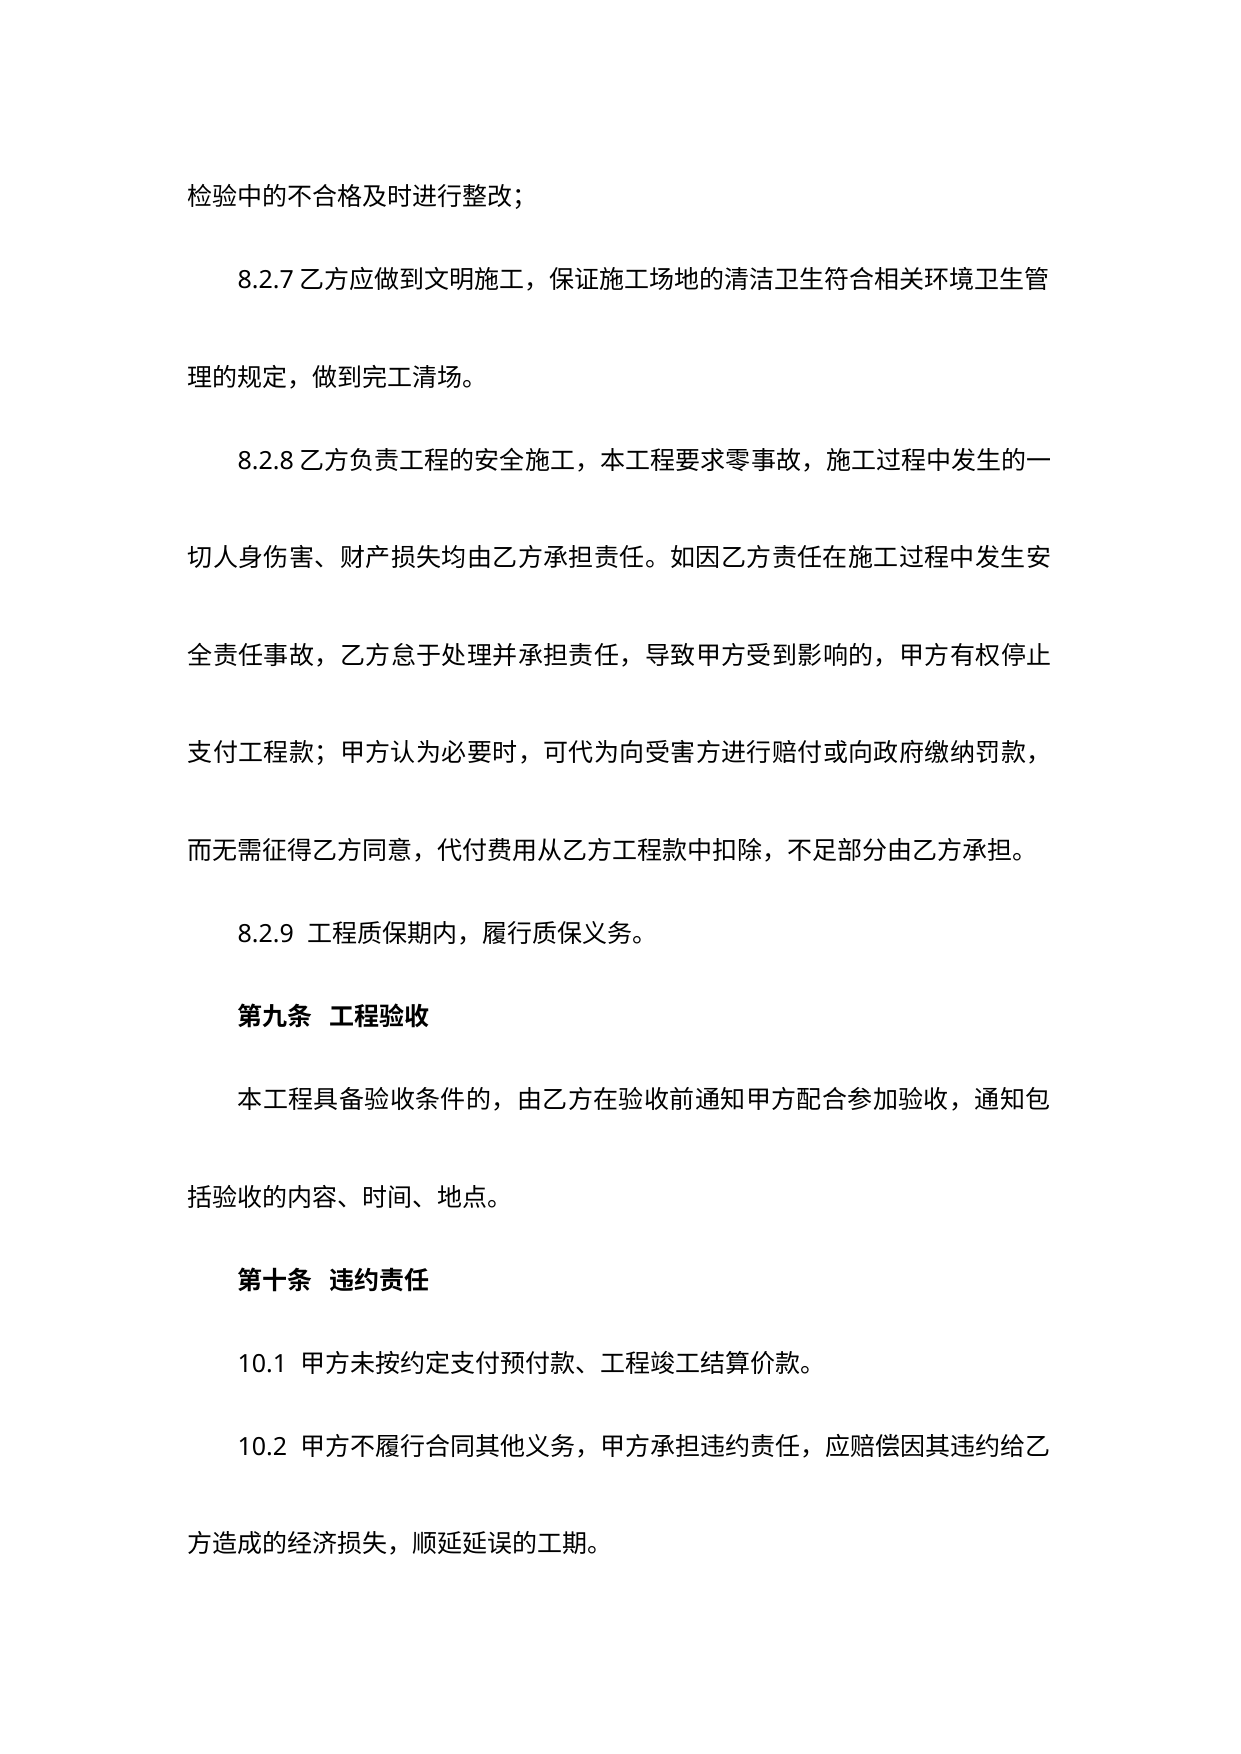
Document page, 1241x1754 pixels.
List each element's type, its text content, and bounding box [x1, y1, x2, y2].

list 8.2.9 工程质保期内，履行质保义务。 [187, 899, 1053, 964]
list 8.2.8乙方负责工程的安全施工，本工程要求零事故，施工过程中发生的一切人身伤害、财产损失均由乙方承担责任。如因乙方责任在施工过程中发生安全责任事故，乙方怠于处理并承担责任，导致甲方受到影响的，甲方有权停止支付工程款；甲方认为必要时，可代为向受害方进行赔付或向政府缴纳罚款，而无需征得乙方同意，代付费用从乙方工程款中扣除，不足部分由乙方承担。 [187, 426, 1053, 881]
text 10.1 甲方未按约定支付预付款、工程竣工结算价款。 [187, 1329, 1053, 1394]
text 本工程具备验收条件的，由乙方在验收前通知甲方配合参加验收，通知包括验收的内容、时间、地点。 [187, 1065, 1053, 1228]
text 8.2.7乙方应做到文明施工，保证施工场地的清洁卫生符合相关环境卫生管理的规定，做到完工清场。 [187, 245, 1053, 408]
text 10.2 甲方不履行合同其他义务，甲方承担违约责任，应赔偿因其违约给乙方造成的经济损失，顺延延误的工期。 [187, 1412, 1053, 1574]
text 第九条 工程验收 [187, 982, 1053, 1047]
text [187, 162, 1053, 227]
text 第十条 违约责任 [187, 1246, 1053, 1311]
